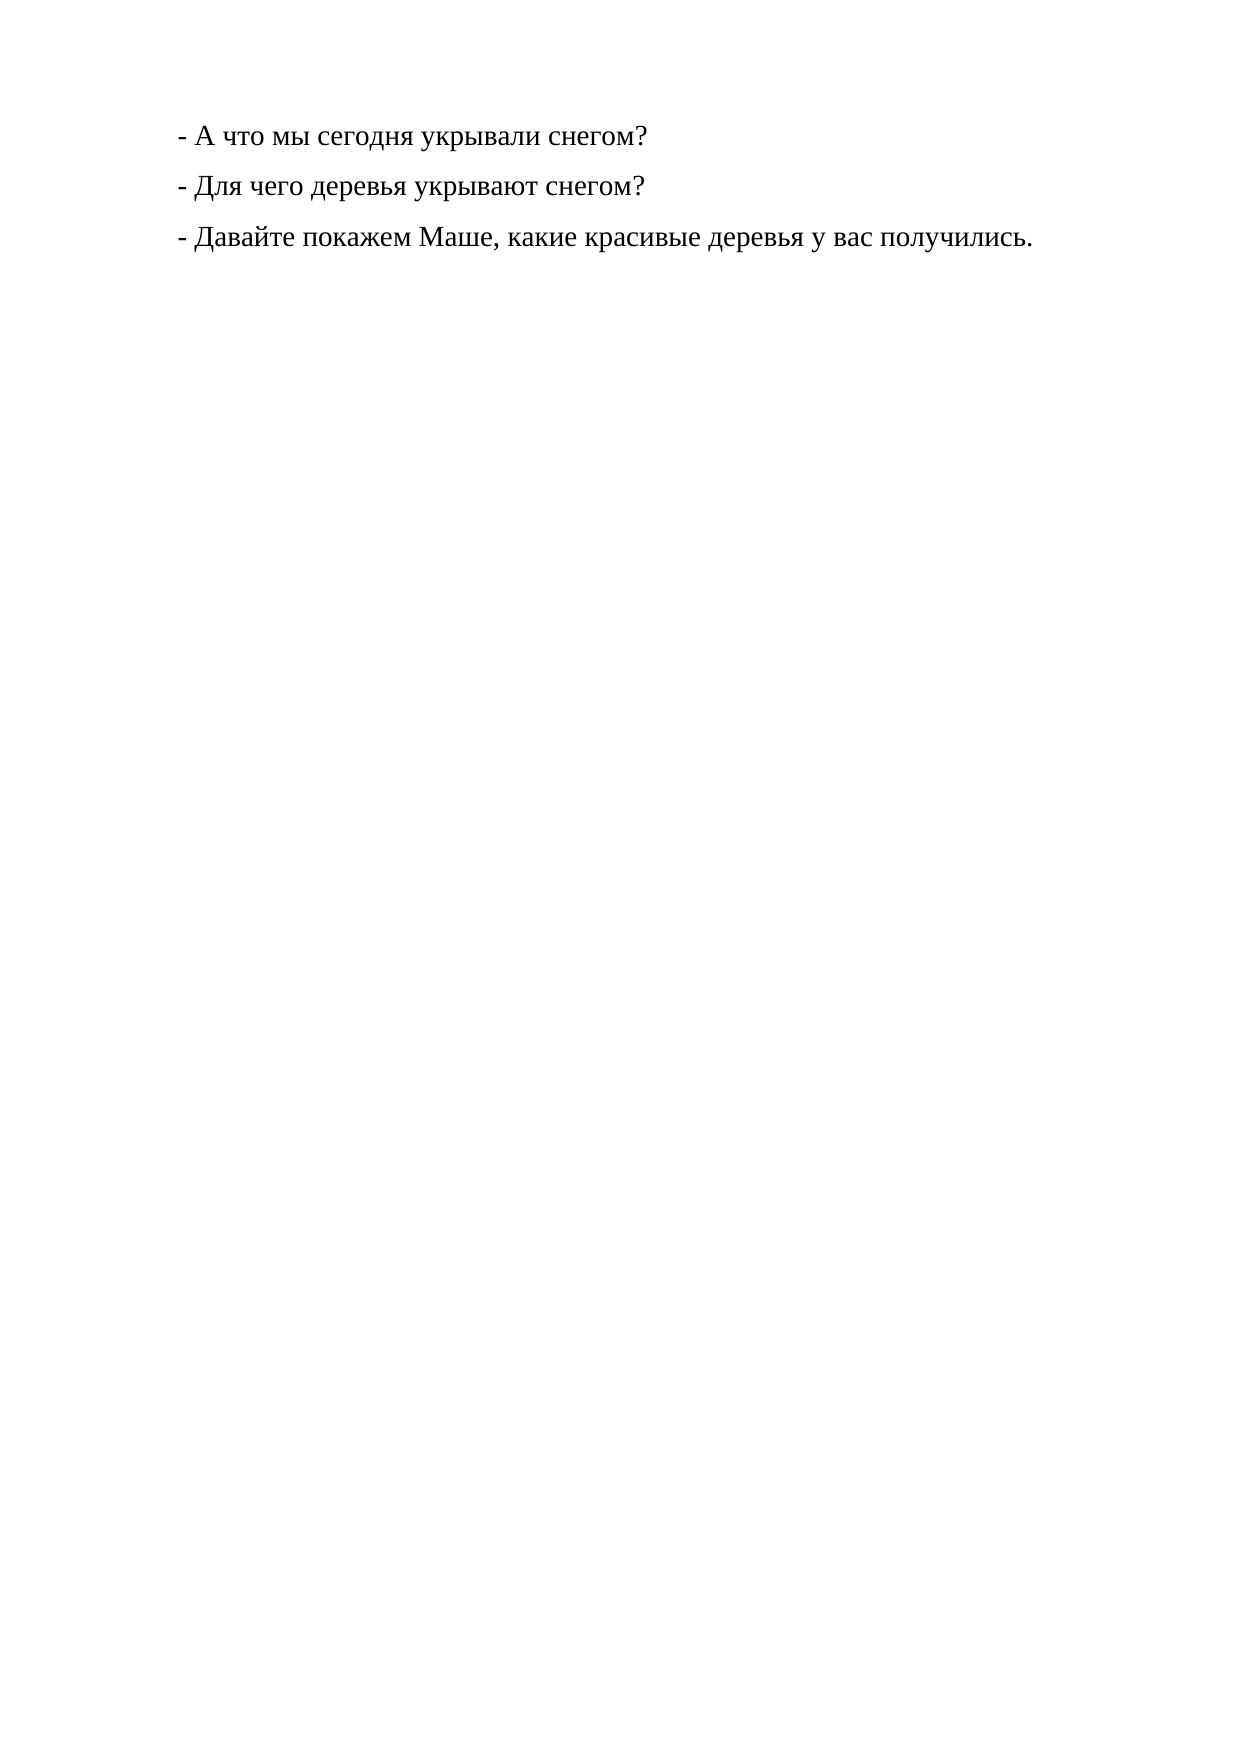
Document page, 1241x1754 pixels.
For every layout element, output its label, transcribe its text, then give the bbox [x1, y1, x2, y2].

text - А что мы сегодня укрывали снегом? [177, 118, 1152, 152]
text - Для чего деревья укрывают снегом? [177, 168, 1152, 202]
text - Давайте покажем Маше, какие красивые деревья у вас получились. [177, 219, 1152, 252]
